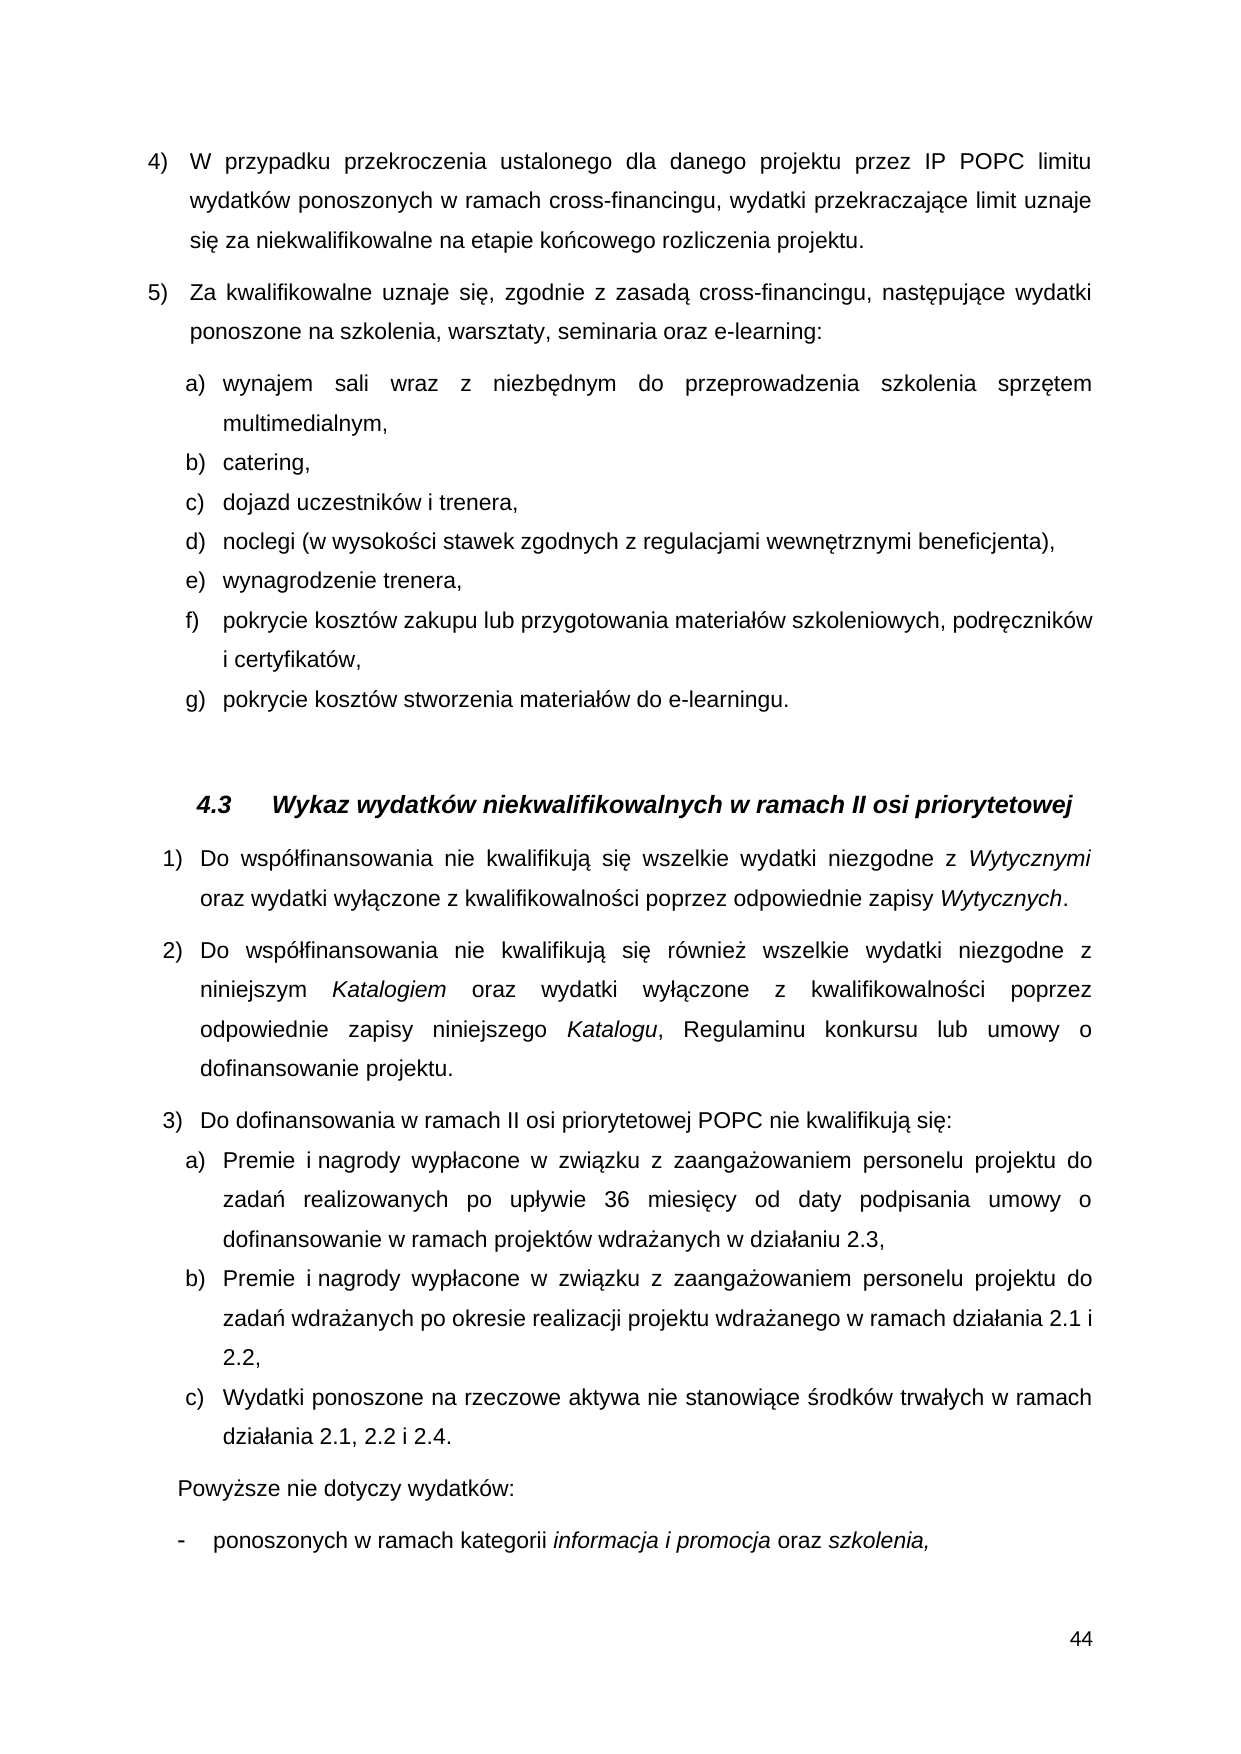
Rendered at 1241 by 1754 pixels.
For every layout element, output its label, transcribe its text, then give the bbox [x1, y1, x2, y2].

list Wydatki ponoszone na rzeczowe aktywa nie stanowiące środków trwałych w ramach działania 2.1, 2.2 i 2.4. [185, 1384, 1093, 1449]
list ponoszonych w ramach kategorii informacja i promocja oraz szkolenia, [177, 1527, 1093, 1553]
list noclegi (w wysokości stawek zgodnych z regulacjami wewnętrznymi beneficjenta), [185, 528, 1093, 554]
list dojazd uczestników i trenera, [185, 488, 1093, 515]
list W przypadku przekroczenia ustalonego dla danego projektu przez IP POPC limitu wydatków ponoszonych w ramach cross-financingu, wydatki przekraczające limit uznaje się za niekwalifikowalne na etapie końcowego rozliczenia projektu. [148, 148, 1093, 253]
text Powyższe nie dotyczy wydatków: [177, 1475, 1093, 1501]
list Do współfinansowania nie kwalifikują się wszelkie wydatki niezgodne z Wytycznymi oraz wydatki wyłączone z kwalifikowalności poprzez odpowiednie zapisy Wytycznych. [162, 845, 1093, 911]
list pokrycie kosztów zakupu lub przygotowania materiałów szkoleniowych, podręczników i certyfikatów, [185, 607, 1093, 673]
list Premie i nagrody wypłacone w związku z zaangażowaniem personelu projektu do zadań wdrażanych po okresie realizacji projektu wdrażanego w ramach działania 2.1 i 2.2, [185, 1265, 1093, 1371]
list Do współfinansowania nie kwalifikują się również wszelkie wydatki niezgodne z niniejszym Katalogiem oraz wydatki wyłączone z kwalifikowalności poprzez odpowiednie zapisy niniejszego Katalogu, Regulaminu konkursu lub umowy o dofinansowanie projektu. [162, 937, 1093, 1082]
list pokrycie kosztów stworzenia materiałów do e-learningu. [185, 686, 1093, 712]
list wynagrodzenie trenera, [185, 567, 1093, 594]
subtitle Wykaz wydatków niekwalifikowalnych w ramach II osi priorytetowej [177, 790, 1093, 818]
list catering, [185, 449, 1093, 475]
list wynajem sali wraz z niezbędnym do przeprowadzenia szkolenia sprzętem multimedialnym, [185, 370, 1093, 436]
list Do dofinansowania w ramach II osi priorytetowej POPC nie kwalifikują się: [162, 1107, 1093, 1134]
list Za kwalifikowalne uznaje się, zgodnie z zasadą cross-financingu, następujące wydatki ponoszone na szkolenia, warsztaty, seminaria oraz e-learning: [148, 278, 1093, 344]
list Premie i nagrody wypłacone w związku z zaangażowaniem personelu projektu do zadań realizowanych po upływie 36 miesięcy od daty podpisania umowy o dofinansowanie w ramach projektów wdrażanych w działaniu 2.3, [185, 1147, 1093, 1252]
